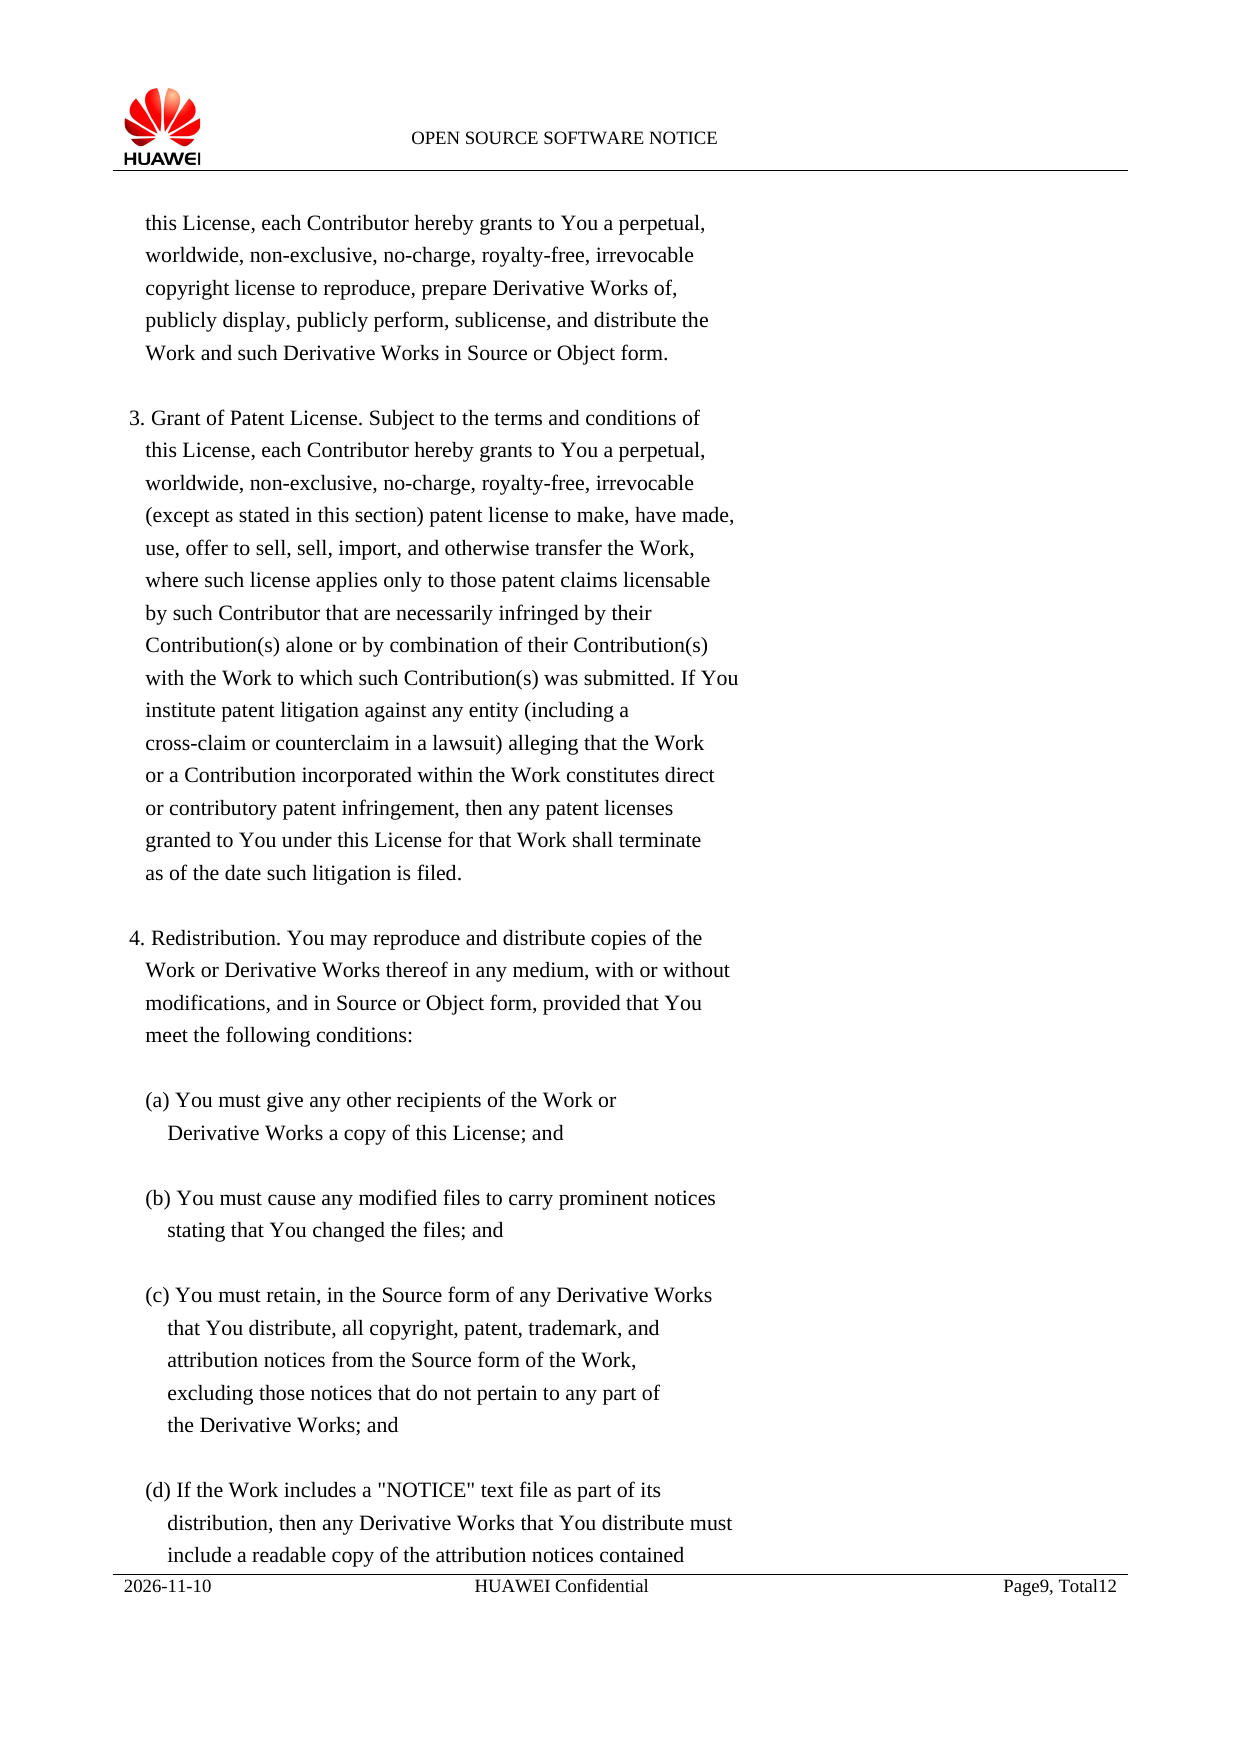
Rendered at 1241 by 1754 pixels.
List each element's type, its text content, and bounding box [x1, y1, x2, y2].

picture [124, 88, 201, 165]
